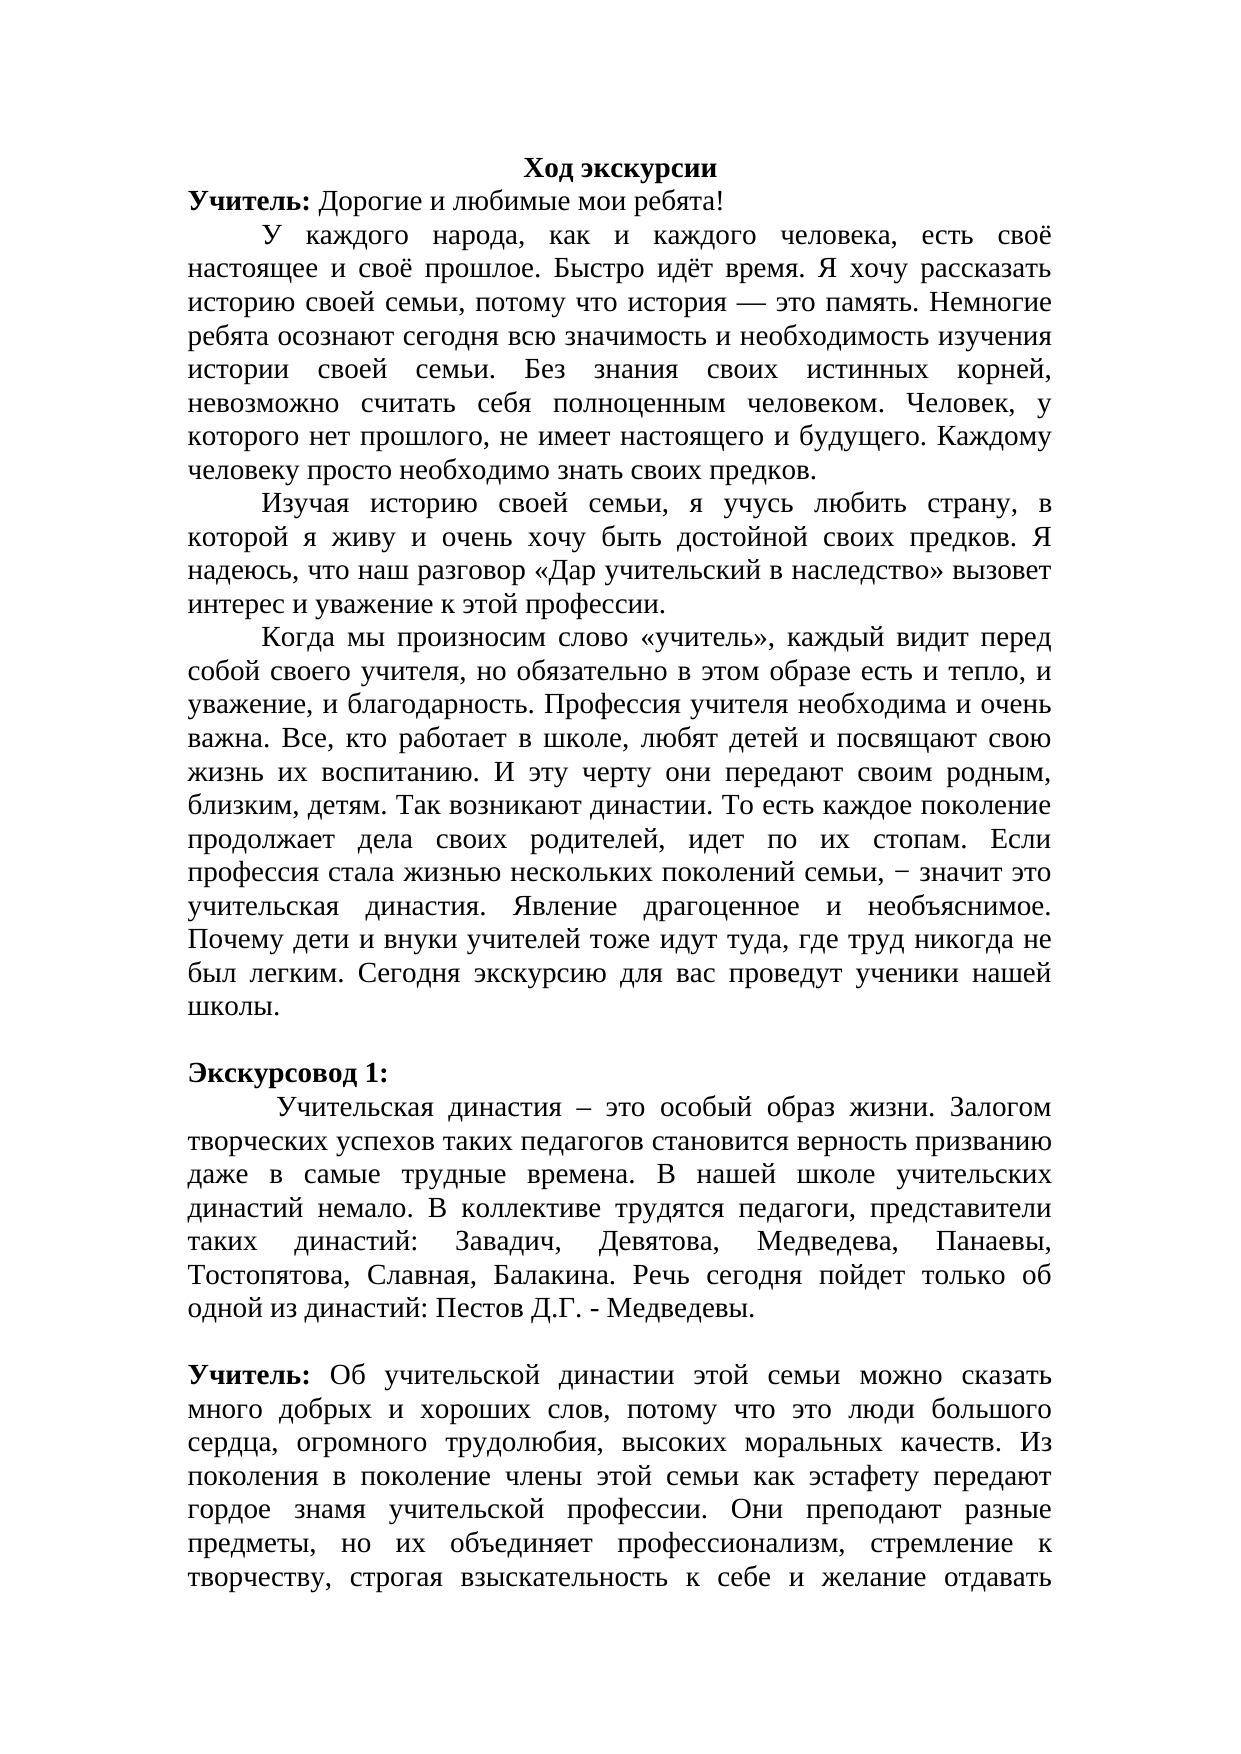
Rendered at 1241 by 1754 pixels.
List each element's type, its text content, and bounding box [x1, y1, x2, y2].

text Изучая историю своей семьи, я учусь любить страну, в которой я живу и очень хочу быть достойной своих предков. Я надеюсь, что наш разговор «Дар учительский в наследство» вызовет интерес и уважение к этой профессии. [187, 485, 1053, 619]
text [187, 1357, 1053, 1592]
text Экскурсовод 1: [187, 1056, 1053, 1089]
text У каждого народа, как и каждого человека, есть своё настоящее и своё прошлое. Быстро идёт время. Я хочу рассказать историю своей семьи, потому что история — это память. Немногие ребята осознают сегодня всю значимость и необходимость изучения истории своей семьи. Без знания своих истинных корней, невозможно считать себя полноценным человеком. Человек, у которого нет прошлого, не имеет настоящего и будущего. Каждому человеку просто необходимо знать своих предков. [187, 217, 1053, 485]
text Когда мы произносим слово «учитель», каждый видит перед собой своего учителя, но обязательно в этом образе есть и тепло, и уважение, и благодарность. Профессия учителя необходима и очень важна. Все, кто работает в школе, любят детей и посвящают свою жизнь их воспитанию. И эту черту они передают своим родным, близким, детям. Так возникают династии. То есть каждое поколение продолжает дела своих родителей, идет по их стопам. Если профессия стала жизнью нескольких поколений семьи, − значит это учительская династия. Явление драгоценное и необъяснимое. Почему дети и внуки учителей тоже идут туда, где труд никогда не был легким. Сегодня экскурсию для вас проведут ученики нашей школы. [187, 619, 1053, 1022]
text Учительская династия – это особый образ жизни. Залогом творческих успехов таких педагогов становится верность призванию даже в самые трудные времена. В нашей школе учительских династий немало. В коллективе трудятся педагоги, представители таких династий: Завадич, Девятова, Медведева, Панаевы, Тостопятова, Славная, Балакина. Речь сегодня пойдет только об одной из династий: Пестов Д.Г. - Медведевы. [187, 1089, 1053, 1324]
text Учитель: Дорогие и любимые мои ребята! [187, 183, 1053, 217]
text Ход экскурсии [187, 150, 1053, 183]
